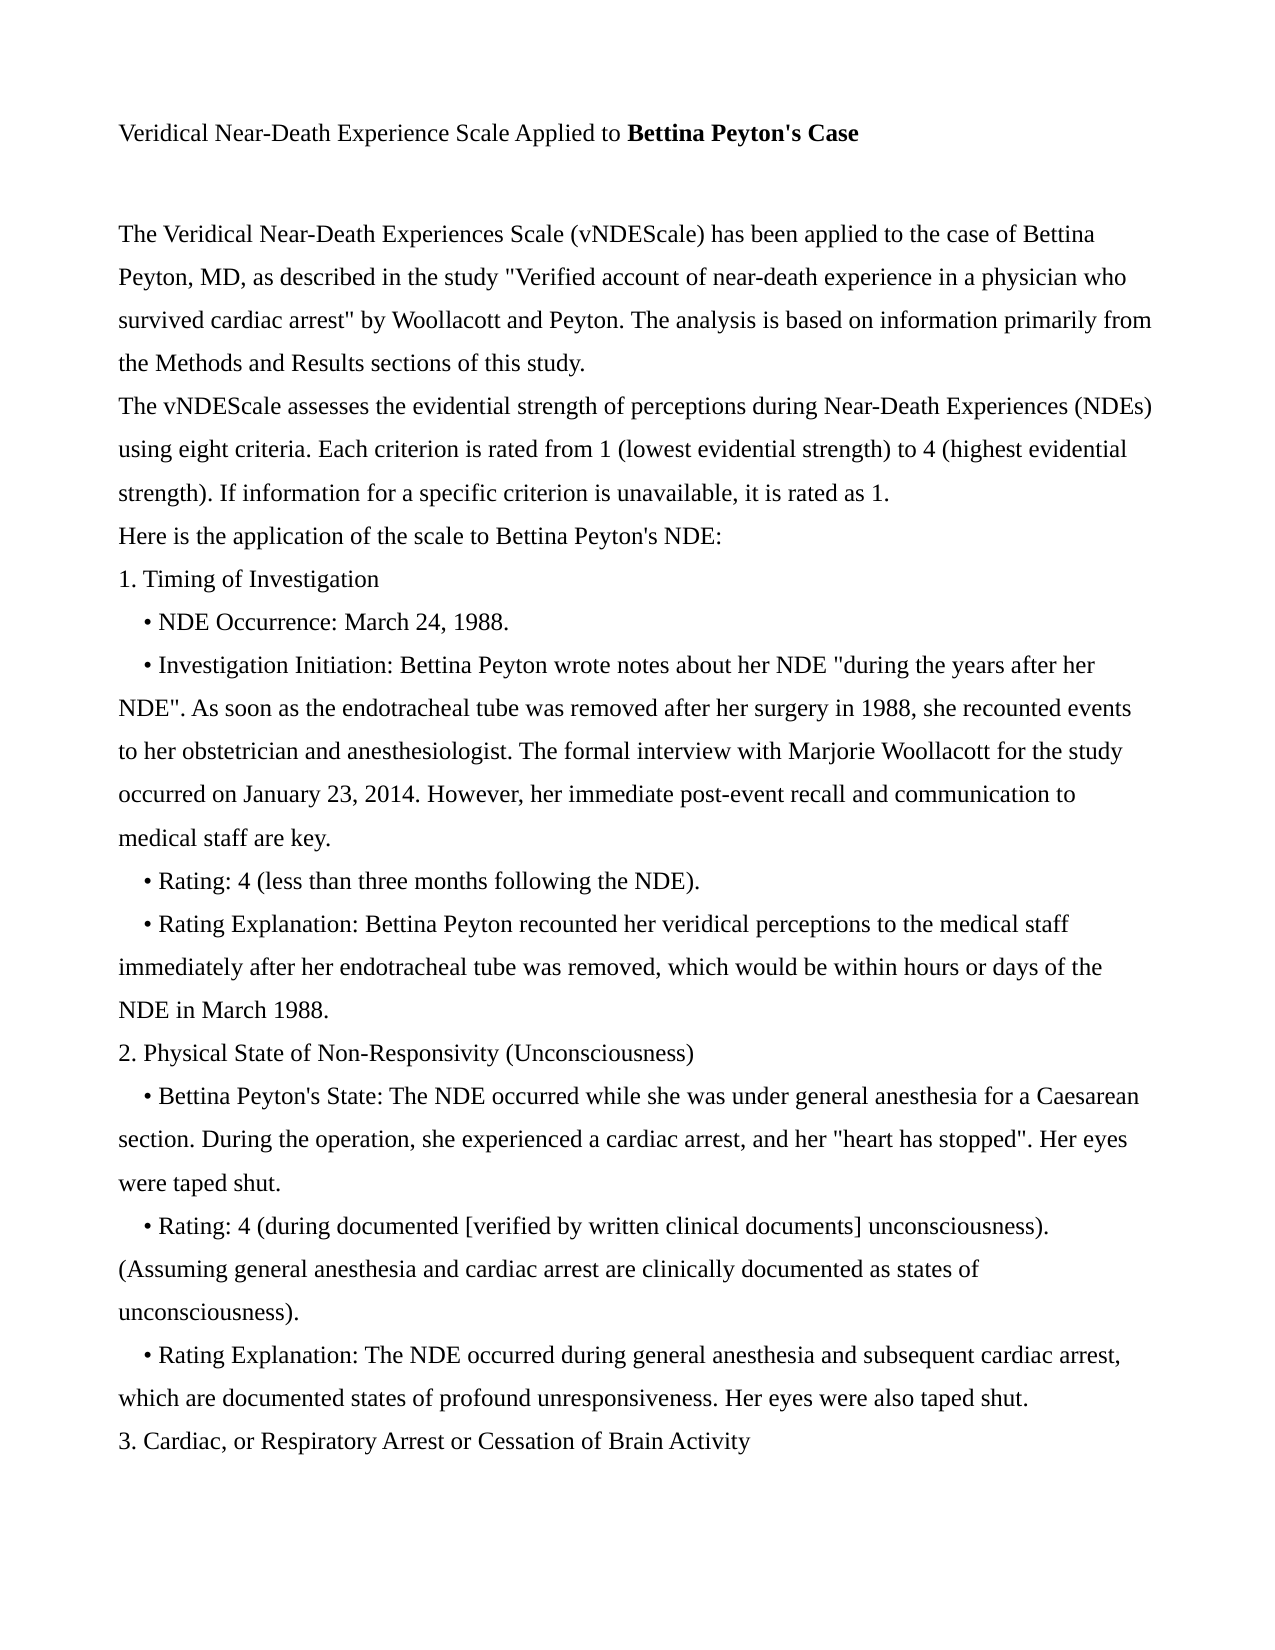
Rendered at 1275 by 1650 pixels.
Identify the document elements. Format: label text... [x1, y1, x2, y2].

text The vNDEScale assesses the evidential strength of perceptions during Near-Death Experiences (NDEs) using eight criteria. Each criterion is rated from 1 (lowest evidential strength) to 4 (highest evidential strength). If information for a specific criterion is unavailable, it is rated as 1. [118, 391, 1157, 506]
text 3. Cardiac, or Respiratory Arrest or Cessation of Brain Activity [118, 1426, 1157, 1455]
text • NDE Occurrence: March 24, 1988. [118, 607, 1157, 636]
text • Investigation Initiation: Bettina Peyton wrote notes about her NDE "during the years after her NDE". As soon as the endotracheal tube was removed after her surgery in 1988, she recounted events to her obstetrician and anesthesiologist. The formal interview with Marjorie Woollacott for the study occurred on January 23, 2014. However, her immediate post-event recall and communication to medical staff are key. [118, 650, 1157, 851]
text Here is the application of the scale to Bettina Peyton's NDE: [118, 521, 1157, 549]
text • Rating: 4 (during documented [verified by written clinical documents] unconsciousness). (Assuming general anesthesia and cardiac arrest are clinically documented as states of unconsciousness). [118, 1211, 1157, 1326]
text The Veridical Near-Death Experiences Scale (vNDEScale) has been applied to the case of Bettina Peyton, MD, as described in the study "Verified account of near-death experience in a physician who survived cardiac arrest" by Woollacott and Peyton. The analysis is based on information primarily from the Methods and Results sections of this study. [118, 219, 1157, 377]
text • Rating: 4 (less than three months following the NDE). [118, 866, 1157, 894]
text 2. Physical State of Non-Responsivity (Unconsciousness) [118, 1038, 1157, 1067]
text • Bettina Peyton's State: The NDE occurred while she was under general anesthesia for a Caesarean section. During the operation, she experienced a cardiac arrest, and her "heart has stopped". Her eyes were taped shut. [118, 1081, 1157, 1196]
text Veridical Near-Death Experience Scale Applied to Bettina Peyton's Case [118, 118, 1157, 147]
text • Rating Explanation: Bettina Peyton recounted her veridical perceptions to the medical staff immediately after her endotracheal tube was removed, which would be within hours or days of the NDE in March 1988. [118, 909, 1157, 1024]
text • Rating Explanation: The NDE occurred during general anesthesia and subsequent cardiac arrest, which are documented states of profound unresponsiveness. Her eyes were also taped shut. [118, 1340, 1157, 1412]
text 1. Timing of Investigation [118, 564, 1157, 593]
